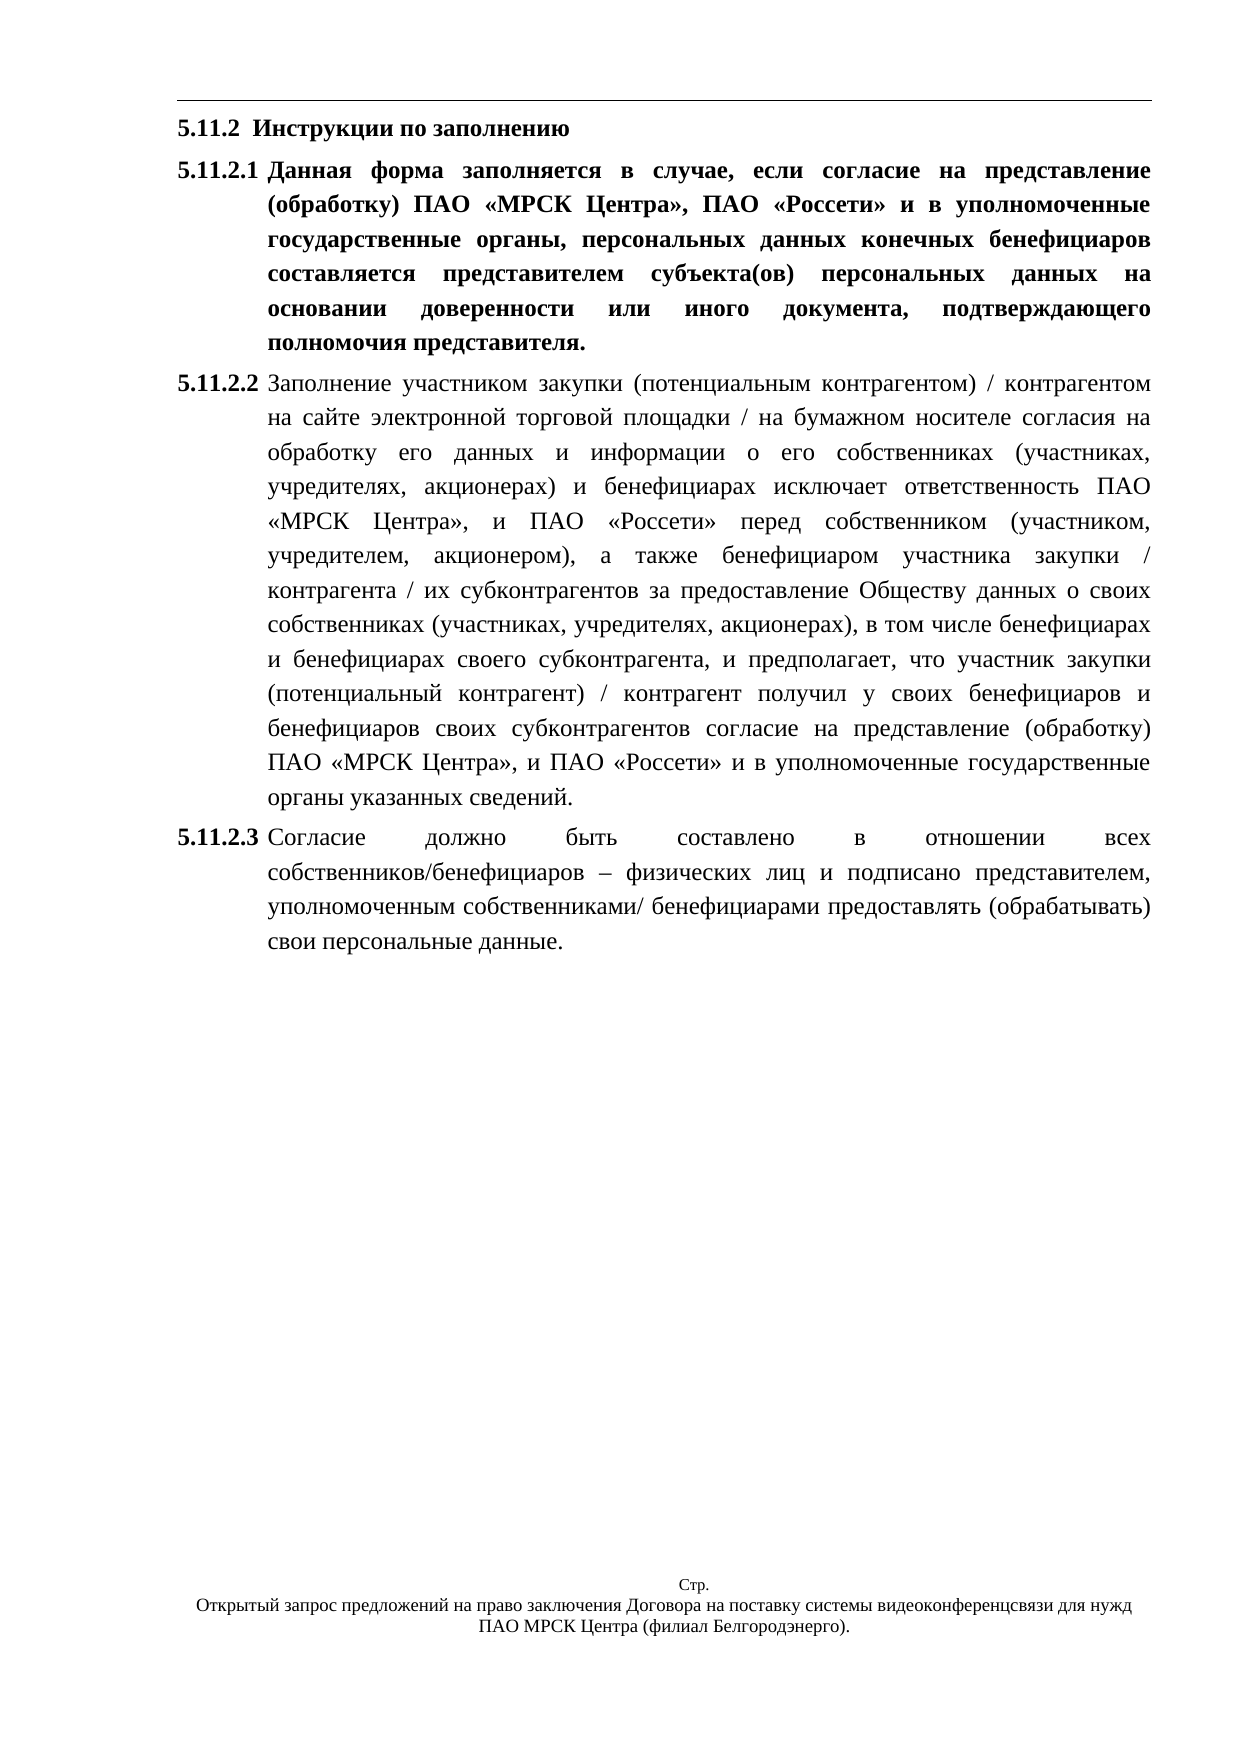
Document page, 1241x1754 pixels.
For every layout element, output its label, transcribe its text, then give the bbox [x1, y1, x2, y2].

list Данная форма заполняется в случае, если согласие на представление (обработку) ПАО «МРСК Центра», ПАО «Россети» и в уполномоченные государственные органы, персональных данных конечных бенефициаров составляется представителем субъекта(ов) персональных данных на основании доверенности или иного документа, подтверждающего полномочия представителя. [177, 155, 1152, 356]
list Заполнение участником закупки (потенциальным контрагентом) / контрагентом на сайте электронной торговой площадки / на бумажном носителе согласия на обработку его данных и информации о его собственниках (участниках, учредителях, акционерах) и бенефициарах исключает ответственность ПАО «МРСК Центра», и ПАО «Россети» перед собственником (участником, учредителем, акционером), а также бенефициаром участника закупки / контрагента / их субконтрагентов за предоставление Обществу данных о своих собственниках (участниках, учредителях, акционерах), в том числе бенефициарах и бенефициарах своего субконтрагента, и предполагает, что участник закупки (потенциальный контрагент) / контрагент получил у своих бенефициаров и бенефициаров своих субконтрагентов согласие на представление (обработку) ПАО «МРСК Центра», и ПАО «Россети» и в уполномоченные государственные органы указанных сведений. [177, 368, 1152, 810]
subtitle Инструкции по заполнению [177, 113, 1152, 142]
list Согласие должно быть составлено в отношении всех собственников/бенефициаров – физических лиц и подписано представителем, уполномоченным собственниками/ бенефициарами предоставлять (обрабатывать) свои персональные данные. [177, 822, 1152, 954]
